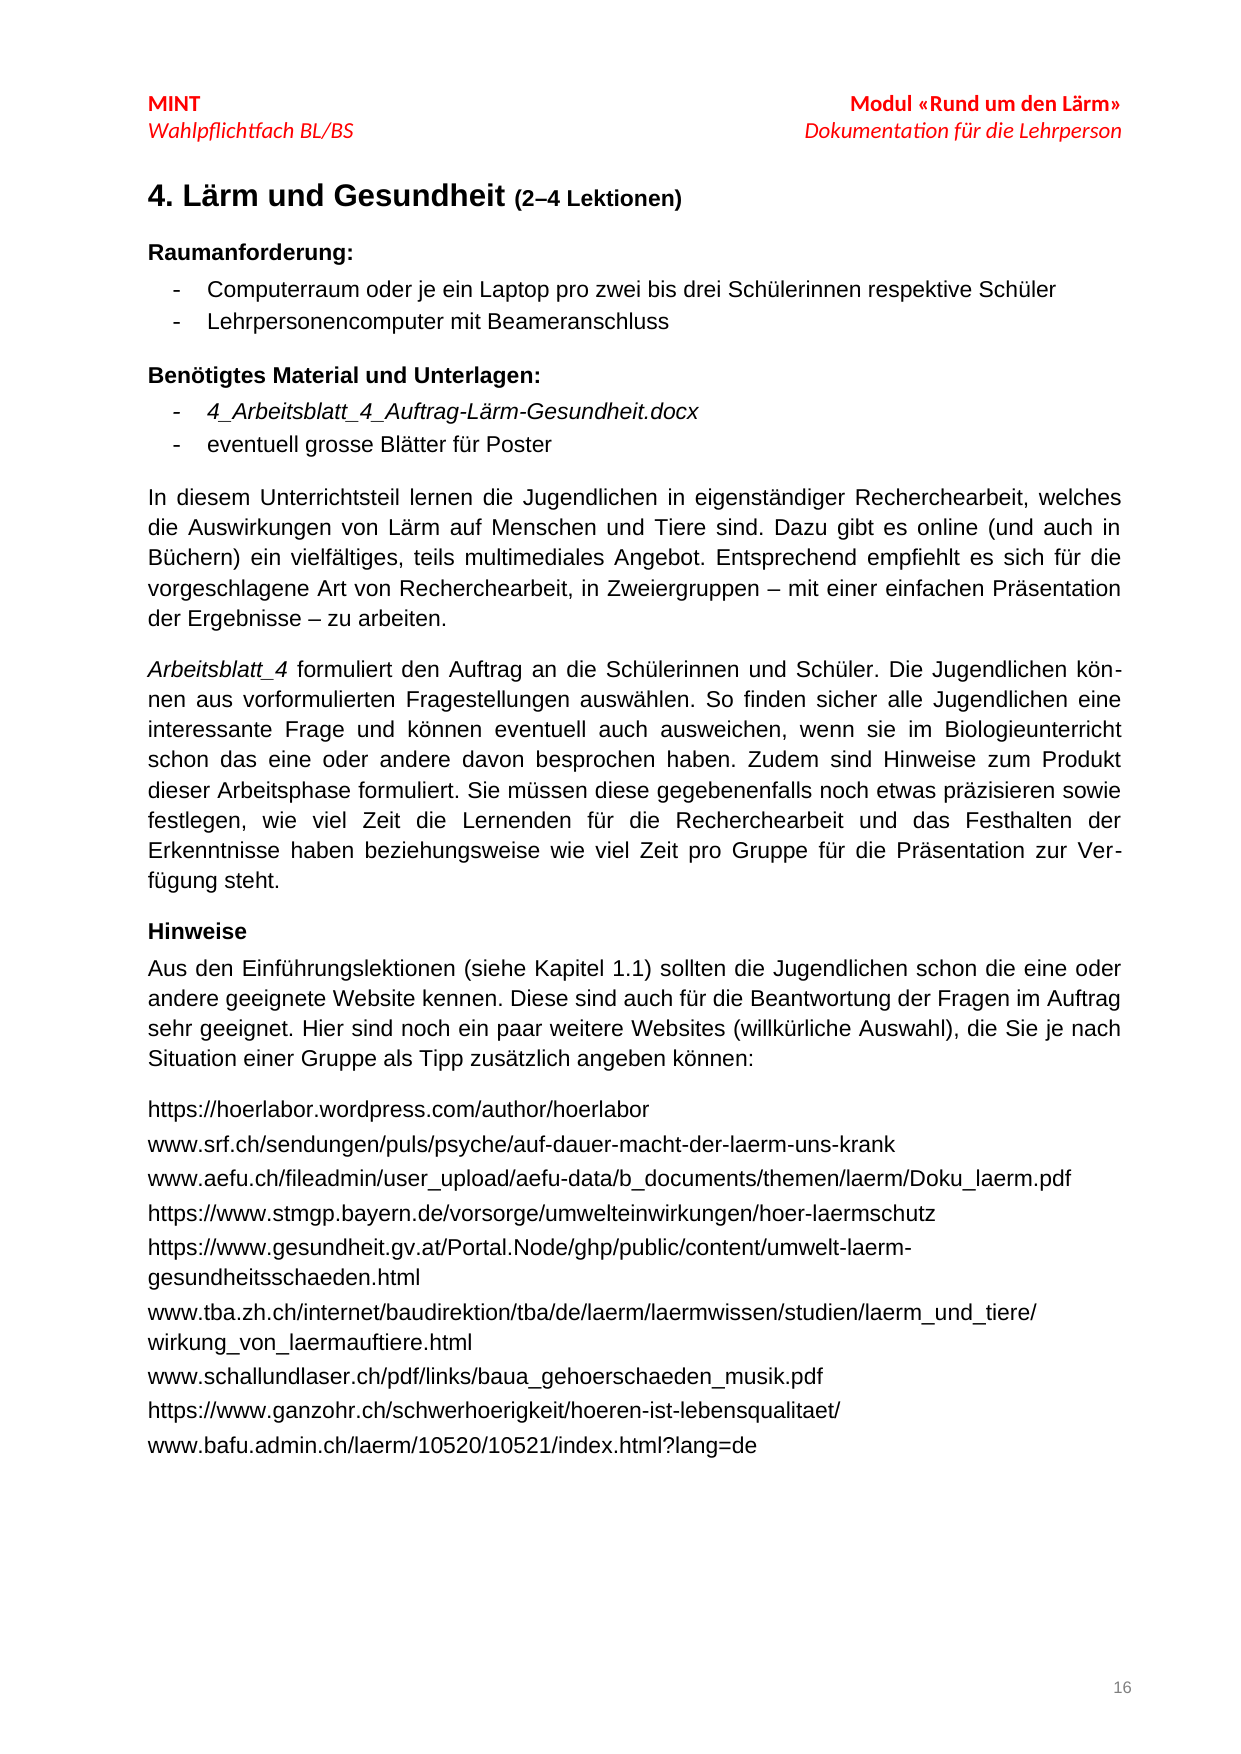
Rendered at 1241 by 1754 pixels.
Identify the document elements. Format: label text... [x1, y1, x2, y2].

text Arbeitsblatt_4 formuliert den Auftrag an die Schülerinnen und Schüler. Die Jugendlichen können aus vorformulierten Fragestellungen auswählen. So finden sicher alle Jugendlichen eine interessante Frage und können eventuell auch ausweichen, wenn sie im Biologieunterricht schon das eine oder andere davon besprochen haben. Zudem sind Hinweise zum Produkt dieser Arbeitsphase formuliert. Sie müssen diese gegebenenfalls noch etwas präzisieren sowie festlegen, wie viel Zeit die Lernenden für die Recherchearbeit und das Festhalten der Erkenntnisse haben beziehungsweise wie viel Zeit pro Gruppe für die Präsentation zur Verfügung steht. [148, 656, 1122, 893]
text https://hoerlabor.wordpress.com/author/hoerlabor [148, 1096, 1122, 1123]
text Aus den Einführungslektionen (siehe Kapitel 1.1) sollten die Jugendlichen schon die eine oder andere geeignete Website kennen. Diese sind auch für die Beantwortung der Fragen im Auftrag sehr geeignet. Hier sind noch ein paar weitere Websites (willkürliche Auswahl), die Sie je nach Situation einer Gruppe als Tipp zusätzlich angeben können: [148, 955, 1122, 1072]
text https://www.stmgp.bayern.de/vorsorge/umwelteinwirkungen/hoer-laermschutz [148, 1199, 1122, 1226]
list 4_Arbeitsblatt_4_Auftrag-Lärm-Gesundheit.docx [169, 398, 1122, 426]
text www.tba.zh.ch/internet/baudirektion/tba/de/laerm/laermwissen/studien/laerm_und_tiere/wirkung_von_laermauftiere.html [148, 1298, 1122, 1355]
text www.srf.ch/sendungen/puls/psyche/auf-dauer-macht-der-laerm-uns-krank [148, 1131, 1122, 1157]
text www.bafu.admin.ch/laerm/10520/10521/index.html?lang=de [148, 1432, 1122, 1458]
subtitle Raumanforderung: [148, 239, 1122, 266]
list Lehrpersonencomputer mit Beameranschluss [169, 308, 1122, 337]
list Computerraum oder je ein Laptop pro zwei bis drei Schülerinnen respektive Schüler [169, 276, 1122, 304]
text https://www.ganzohr.ch/schwerhoerigkeit/hoeren-ist-lebensqualitaet/ [148, 1397, 1122, 1424]
list eventuell grosse Blätter für Poster [169, 431, 1122, 459]
text In diesem Unterrichtsteil lernen die Jugendlichen in eigenständiger Recherchearbeit, welches die Auswirkungen von Lärm auf Menschen und Tiere sind. Dazu gibt es online (und auch in Büchern) ein vielfältiges, teils multimediales Angebot. Entsprechend empfiehlt es sich für die vorgeschlagene Art von Recherchearbeit, in Zweiergruppen – mit einer einfachen Präsentation der Ergebnisse – zu arbeiten. [148, 484, 1122, 631]
subtitle Benötigtes Material und Unterlagen: [148, 362, 1122, 388]
text www.schallundlaser.ch/pdf/links/baua_gehoerschaeden_musik.pdf [148, 1363, 1122, 1389]
text www.aefu.ch/fileadmin/user_upload/aefu-data/b_documents/themen/laerm/Doku_laerm.pdf [148, 1165, 1137, 1191]
subtitle Hinweise [148, 918, 1122, 944]
subtitle 4. Lärm und Gesundheit (2–4 Lektionen) [148, 177, 1122, 213]
text https://www.gesundheit.gv.at/Portal.Node/ghp/public/content/umwelt-laerm-gesundheitsschaeden.html [148, 1234, 1122, 1290]
